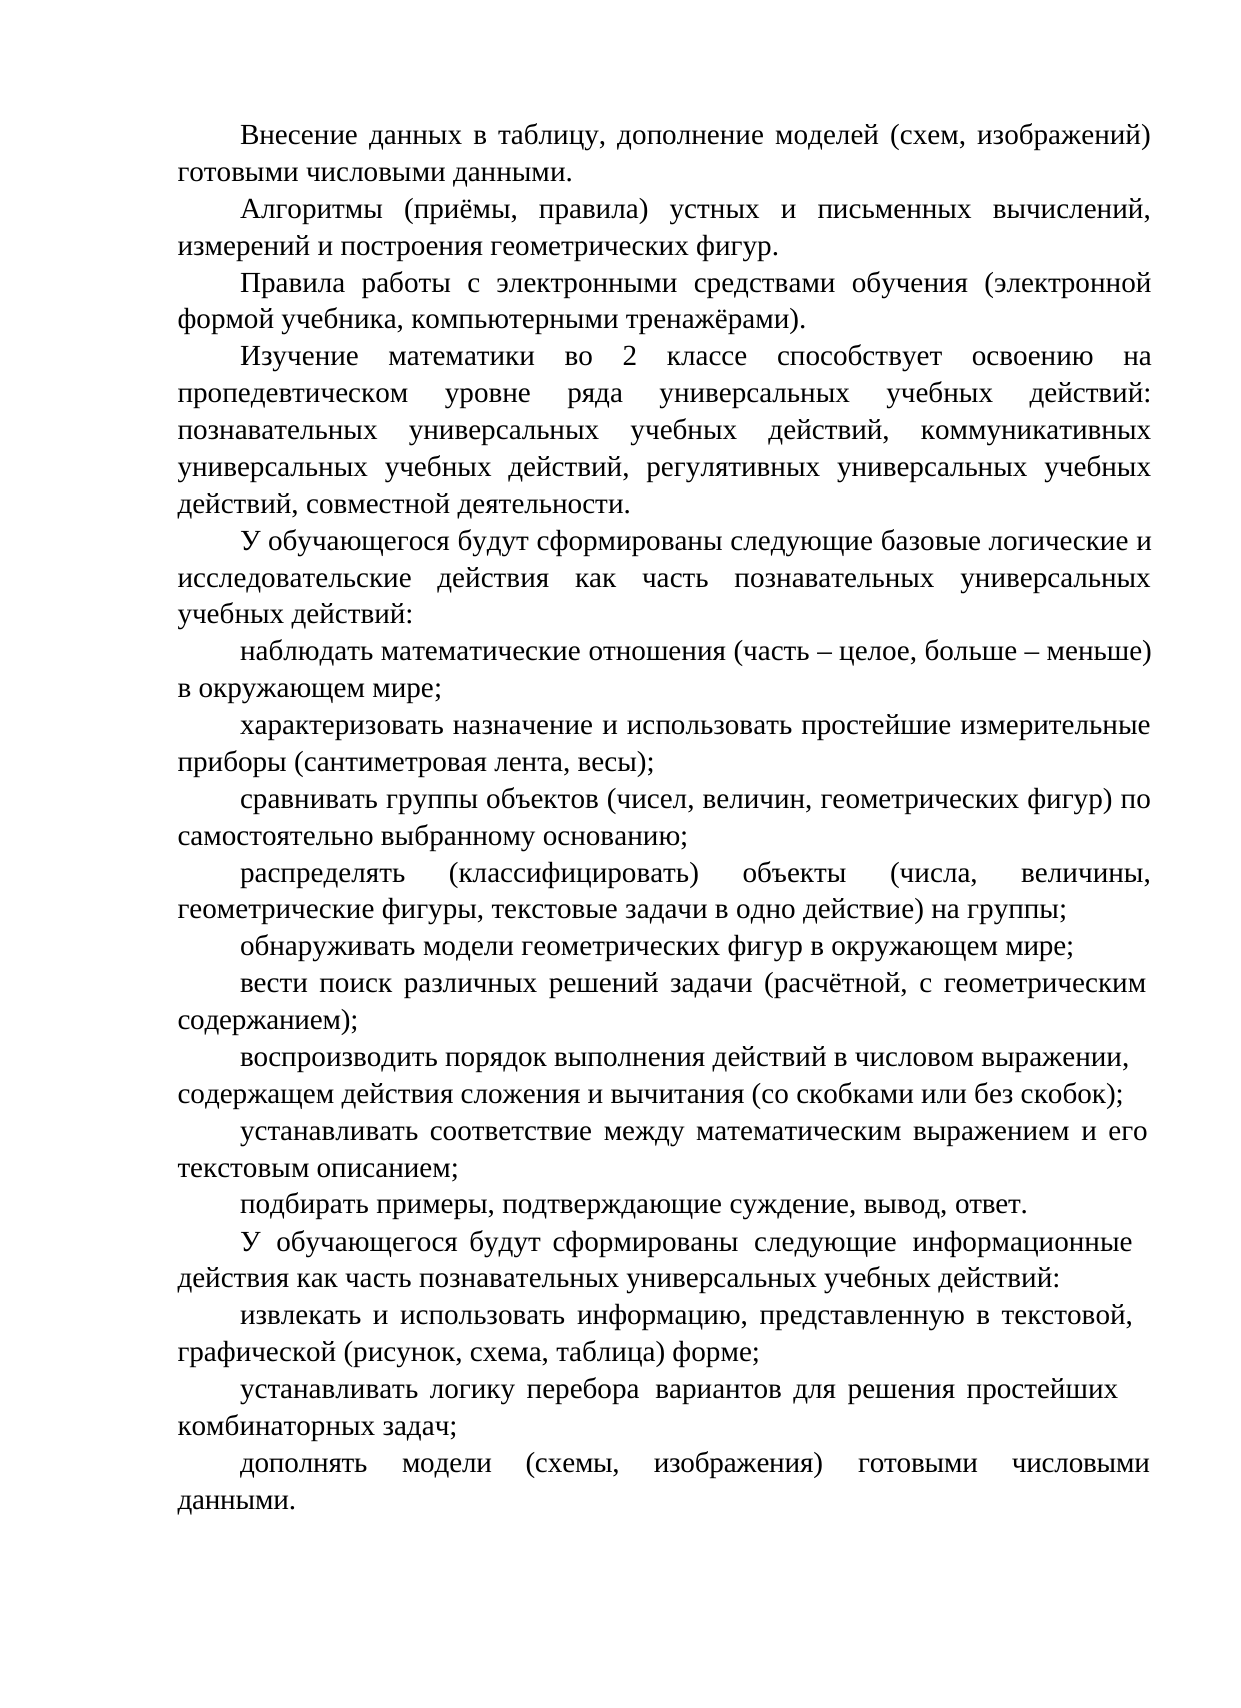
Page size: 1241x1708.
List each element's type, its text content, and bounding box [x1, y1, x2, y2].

text воспроизводить порядок выполнения действий в числовом выражении, содержащем действия сложения и вычитания (со скобками или без скобок); [177, 1039, 1166, 1110]
text устанавливать логику перебора вариантов для решения простейших комбинаторных задач; [177, 1371, 1166, 1442]
text характеризовать назначение и использовать простейшие измерительные приборы (сантиметровая лента, весы); [177, 707, 1151, 778]
text обнаруживать модели геометрических фигур в окружающем мире; [240, 928, 1166, 962]
text подбирать примеры, подтверждающие суждение, вывод, ответ. [240, 1187, 1166, 1220]
text Алгоритмы (приёмы, правила) устных и письменных вычислений, измерений и построения геометрических фигур. [177, 191, 1152, 261]
text вести поиск различных решений задачи (расчётной, с геометрическим содержанием); [177, 966, 1166, 1036]
text сравнивать группы объектов (чисел, величин, геометрических фигур) по самостоятельно выбранному основанию; [177, 781, 1152, 851]
text Внесение данных в таблицу, дополнение моделей (схем, изображений) готовыми числовыми данными. [177, 117, 1151, 187]
text У обучающегося будут сформированы следующие базовые логические и исследовательские действия как часть познавательных универсальных учебных действий: [177, 523, 1152, 630]
text Правила работы с электронными средствами обучения (электронной формой учебника, компьютерными тренажёрами). [177, 265, 1152, 335]
text У обучающегося будут сформированы следующие информационные действия как часть познавательных универсальных учебных действий: [177, 1224, 1166, 1294]
text наблюдать математические отношения (часть – целое, больше – меньше) в окружающем мире; [177, 633, 1152, 704]
text распределять (классифицировать) объекты (числа, величины, геометрические фигуры, текстовые задачи в одно действие) на группы; [177, 855, 1152, 925]
text извлекать и использовать информацию, представленную в текстовой, графической (рисунок, схема, таблица) форме; [177, 1297, 1166, 1368]
text дополнять модели (схемы, изображения) готовыми числовыми данными. [177, 1445, 1152, 1515]
text Изучение математики во 2 классе способствует освоению на пропедевтическом уровне ряда универсальных учебных действий: познавательных универсальных учебных действий, коммуникативных универсальных учебных действий, регулятивных универсальных учебных действий, совместной деятельности. [177, 338, 1152, 519]
text устанавливать соответствие между математическим выражением и его текстовым описанием; [177, 1113, 1166, 1183]
